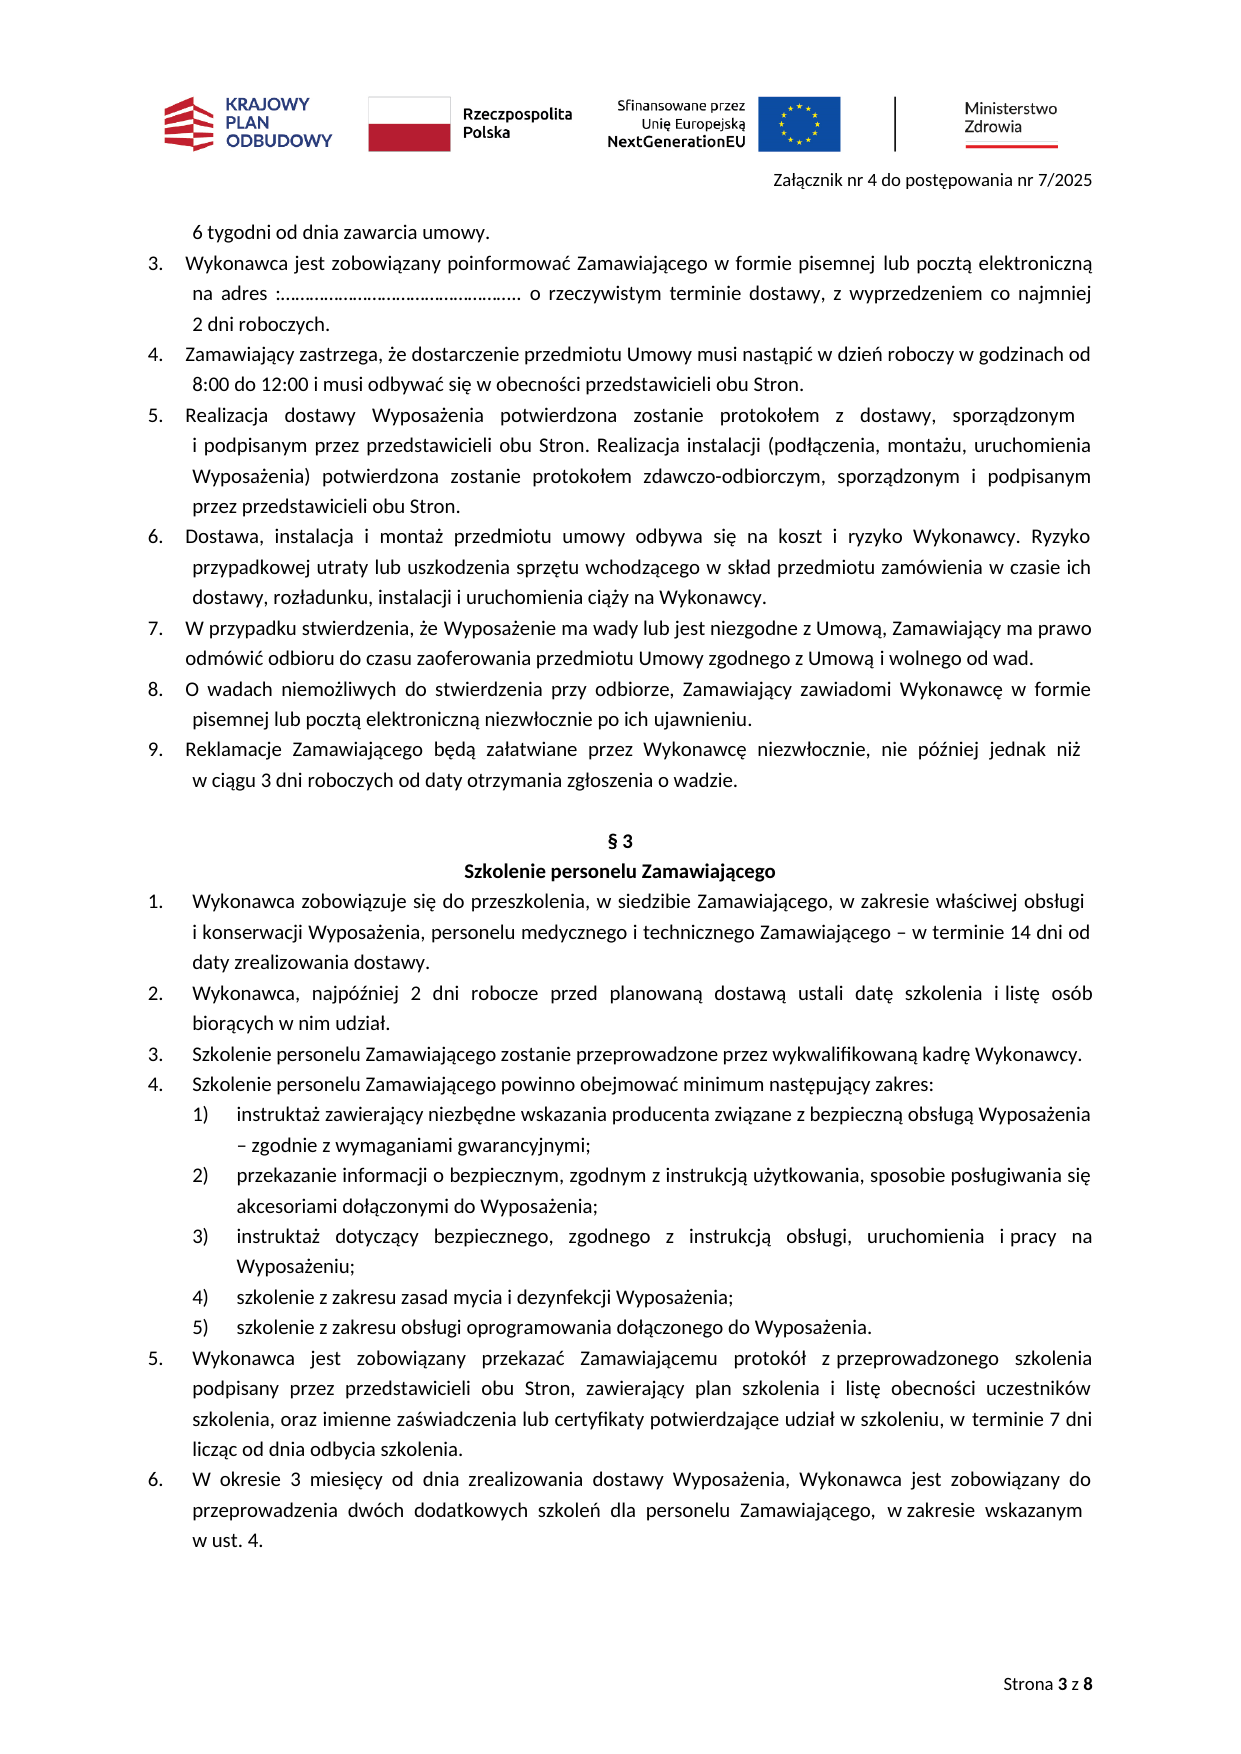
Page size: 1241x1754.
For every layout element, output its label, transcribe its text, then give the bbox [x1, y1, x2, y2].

list przekazanie informacji o bezpiecznym, zgodnym z instrukcją użytkowania, sposobie posługiwania się akcesoriami dołączonymi do Wyposażenia; [192, 1162, 1092, 1218]
list O wadach niemożliwych do stwierdzenia przy odbiorze, Zamawiający zawiadomi Wykonawcę w formie pisemnej lub pocztą elektroniczną niezwłocznie po ich ujawnieniu. [148, 676, 1092, 732]
list W przypadku stwierdzenia, że Wyposażenie ma wady lub jest niezgodne z Umową, Zamawiający ma prawo odmówić odbioru do czasu zaoferowania przedmiotu Umowy zgodnego z Umową i wolnego od wad. [148, 615, 1092, 671]
list W okresie 3 miesięcy od dnia zrealizowania dostawy Wyposażenia, Wykonawca jest zobowiązany do przeprowadzenia dwóch dodatkowych szkoleń dla personelu Zamawiającego, w zakresie wskazanym w ust. 4. [148, 1467, 1092, 1553]
text 6 tygodni od dnia zawarcia umowy. [192, 219, 1092, 245]
list Wykonawca jest zobowiązany poinformować Zamawiającego w formie pisemnej lub pocztą elektroniczną na adres :………………………………………….. o rzeczywistym terminie dostawy, z wyprzedzeniem co najmniej 2 dni roboczych. [148, 250, 1092, 336]
list Reklamacje Zamawiającego będą załatwiane przez Wykonawcę niezwłocznie, nie później jednak niż w ciągu 3 dni roboczych od daty otrzymania zgłoszenia o wadzie. [148, 737, 1092, 792]
list Wykonawca zobowiązuje się do przeszkolenia, w siedzibie Zamawiającego, w zakresie właściwej obsługi i konserwacji Wyposażenia, personelu medycznego i technicznego Zamawiającego – w terminie 14 dni od daty zrealizowania dostawy. [148, 889, 1092, 975]
list Realizacja dostawy Wyposażenia potwierdzona zostanie protokołem z dostawy, sporządzonym i podpisanym przez przedstawicieli obu Stron. Realizacja instalacji (podłączenia, montażu, uruchomienia Wyposażenia) potwierdzona zostanie protokołem zdawczo-odbiorczym, sporządzonym i podpisanym przez przedstawicieli obu Stron. [148, 402, 1092, 519]
list instruktaż dotyczący bezpiecznego, zgodnego z instrukcją obsługi, uruchomienia i pracy na Wyposażeniu; [192, 1223, 1092, 1279]
list szkolenie z zakresu zasad mycia i dezynfekcji Wyposażenia; [192, 1284, 1092, 1309]
picture [147, 73, 1093, 168]
list Wykonawca jest zobowiązany przekazać Zamawiającemu protokół z przeprowadzonego szkolenia podpisany przez przedstawicieli obu Stron, zawierający plan szkolenia i listę obecności uczestników szkolenia, oraz imienne zaświadczenia lub certyfikaty potwierdzające udział w szkoleniu, w terminie 7 dni licząc od dnia odbycia szkolenia. [148, 1345, 1092, 1462]
list Szkolenie personelu Zamawiającego zostanie przeprowadzone przez wykwalifikowaną kadrę Wykonawcy. [148, 1041, 1092, 1066]
text Szkolenie personelu Zamawiającego [148, 858, 1092, 884]
list instruktaż zawierający niezbędne wskazania producenta związane z bezpieczną obsługą Wyposażenia – zgodnie z wymaganiami gwarancyjnymi; [192, 1102, 1092, 1157]
text § 3 [148, 828, 1092, 853]
list szkolenie z zakresu obsługi oprogramowania dołączonego do Wyposażenia. [192, 1314, 1092, 1340]
list Dostawa, instalacja i montaż przedmiotu umowy odbywa się na koszt i ryzyko Wykonawcy. Ryzyko przypadkowej utraty lub uszkodzenia sprzętu wchodzącego w skład przedmiotu zamówienia w czasie ich dostawy, rozładunku, instalacji i uruchomienia ciąży na Wykonawcy. [148, 524, 1092, 610]
list Zamawiający zastrzega, że dostarczenie przedmiotu Umowy musi nastąpić w dzień roboczy w godzinach od 8:00 do 12:00 i musi odbywać się w obecności przedstawicieli obu Stron. [148, 341, 1092, 397]
list Wykonawca, najpóźniej 2 dni robocze przed planowaną dostawą ustali datę szkolenia i listę osób biorących w nim udział. [148, 980, 1092, 1036]
list Szkolenie personelu Zamawiającego powinno obejmować minimum następujący zakres: [148, 1071, 1092, 1097]
